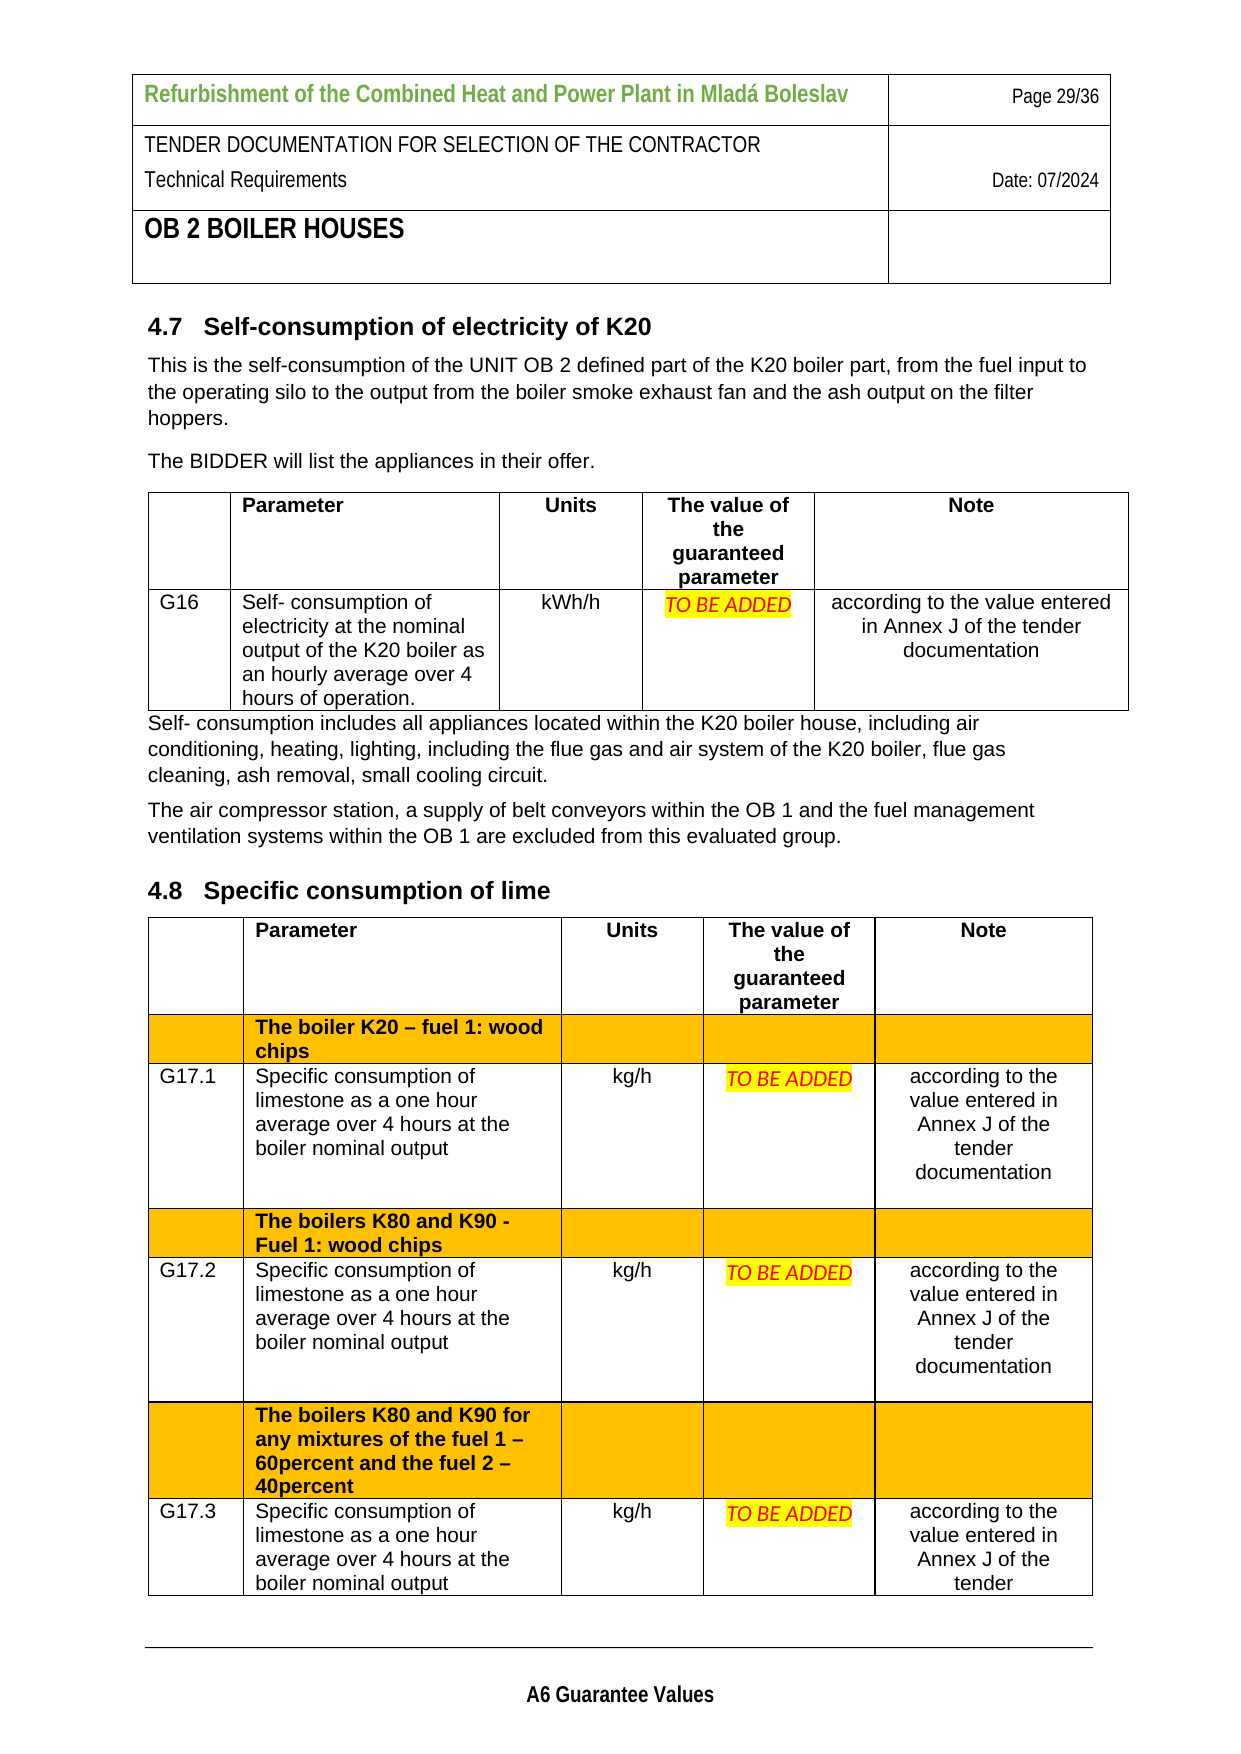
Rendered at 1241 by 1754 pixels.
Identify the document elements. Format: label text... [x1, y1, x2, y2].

table_cell [149, 1209, 243, 1257]
table_cell G17.1 [149, 1064, 243, 1208]
table_cell The boilers K80 and K90 -Fuel 1: wood chips [244, 1209, 561, 1257]
table_cell Specific consumption of limestone as a one hour average over 4 hours at the boiler nominal output [244, 1258, 561, 1401]
table_header Parameter [244, 918, 561, 1014]
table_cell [244, 1499, 561, 1595]
table_cell according to the value entered in Annex J of the tender documentation [876, 1064, 1092, 1208]
table_cell [562, 1209, 703, 1257]
table_header Parameter [231, 493, 499, 589]
table_cell TO BE ADDED [704, 1499, 874, 1595]
table_cell G17.3 [149, 1499, 243, 1595]
text Self- consumption includes all appliances located within the K20 boiler house, including air conditioning, heating, lighting, including the flue gas and air system of the K20 boiler, flue gas cleaning, ash removal, small cooling circuit. [148, 711, 1093, 787]
table_header Note [815, 493, 1128, 589]
table_cell The boiler K20 – fuel 1: wood chips [244, 1015, 561, 1063]
table_cell according to the value entered in Annex J of the tender documentation [876, 1258, 1092, 1401]
table_cell Specific consumption of limestone as a one hour average over 4 hours at the boiler nominal output [244, 1064, 561, 1208]
table_cell TO BE ADDED [704, 1064, 874, 1208]
table_cell kg/h [562, 1258, 703, 1401]
table_cell [562, 1015, 703, 1063]
table_cell [149, 1015, 243, 1063]
table_cell Self- consumption of electricity at the nominal output of the K20 boiler as an hourly average over 4 hours of operation. [231, 590, 499, 709]
table_cell [876, 1015, 1092, 1063]
table_cell according to the value entered in Annex J of the tender documentation [815, 590, 1128, 709]
text Specific consumption of lime [148, 876, 1093, 904]
table_cell TO BE ADDED [643, 590, 814, 709]
table_cell G16 [149, 590, 230, 709]
table_header Note [876, 918, 1092, 1014]
text The BIDDER will list the appliances in their offer. [148, 449, 1093, 473]
table_header Units [500, 493, 642, 589]
text This is the self-consumption of the UNIT OB 2 defined part of the K20 boiler part, from the fuel input to the operating silo to the output from the boiler smoke exhaust fan and the ash output on the filter hoppers. [148, 353, 1093, 430]
table_cell kg/h [562, 1064, 703, 1208]
table_cell [876, 1209, 1092, 1257]
table_cell The boilers K80 and K90 for any mixtures of the fuel 1 – 60percent and the fuel 2 – 40percent [244, 1403, 561, 1498]
table_cell [704, 1015, 874, 1063]
table_header [149, 918, 243, 1014]
table_header The value of the guaranteed parameter [704, 918, 874, 1014]
table_cell TO BE ADDED [704, 1258, 874, 1401]
table_cell [704, 1403, 874, 1498]
table_cell kWh/h [500, 590, 642, 709]
table_cell G17.2 [149, 1258, 243, 1401]
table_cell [876, 1499, 1092, 1595]
text The air compressor station, a supply of belt conveyors within the OB 1 and the fuel management ventilation systems within the OB 1 are excluded from this evaluated group. [148, 798, 1093, 848]
table_cell [149, 1403, 243, 1498]
table_header [149, 493, 230, 589]
table_cell [876, 1403, 1092, 1498]
table_cell [562, 1403, 703, 1498]
table_cell kg/h [562, 1499, 703, 1595]
table_header Units [562, 918, 703, 1014]
table_header The value of the guaranteed parameter [643, 493, 814, 589]
table_cell [704, 1209, 874, 1257]
text Self-consumption of electricity of K20 [148, 312, 1093, 341]
